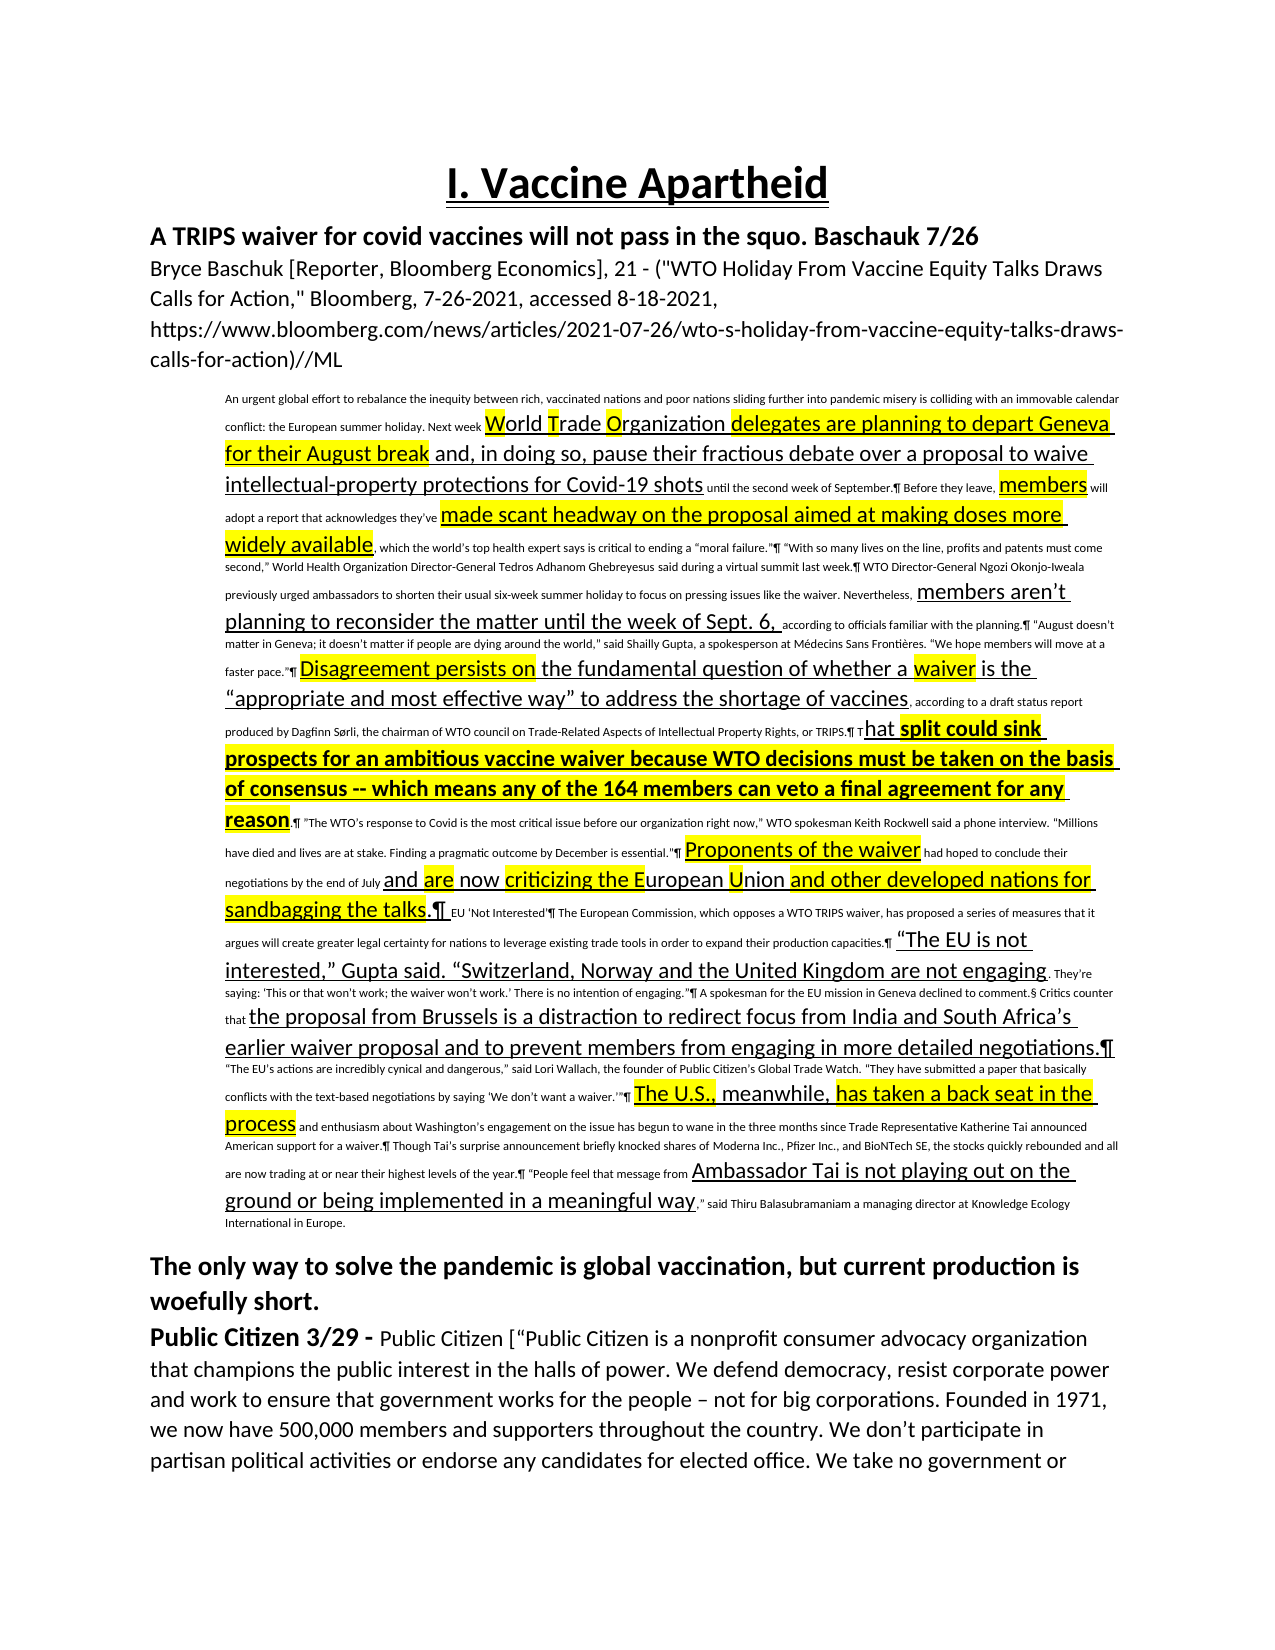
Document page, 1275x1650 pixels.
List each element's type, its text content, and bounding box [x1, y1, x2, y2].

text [150, 1320, 1125, 1474]
text An urgent global effort to rebalance the inequity between rich, vaccinated nations and poor nations sliding further into pandemic misery is colliding with an immovable calendar conflict: the European summer holiday. Next week World Trade Organization delegates are planning to depart Geneva for their August break and, in doing so, pause their fractious debate over a proposal to waive intellectual-property protections for Covid-19 shots until the second week of September.¶ Before they leave, members will adopt a report that acknowledges they’ve made scant headway on the proposal aimed at making doses more widely available, which the world’s top health expert says is critical to ending a “moral failure.”¶ “With so many lives on the line, profits and patents must come second,” World Health Organization Director-General Tedros Adhanom Ghebreyesus said during a virtual summit last week.¶ WTO Director-General Ngozi Okonjo-Iweala previously urged ambassadors to shorten their usual six-week summer holiday to focus on pressing issues like the waiver. Nevertheless, members aren’t planning to reconsider the matter until the week of Sept. 6, according to officials familiar with the planning.¶ “August doesn’t matter in Geneva; it doesn’t matter if people are dying around the world,” said Shailly Gupta, a spokesperson at Médecins Sans Frontières. “We hope members will move at a faster pace.”¶ Disagreement persists on the fundamental question of whether a waiver is the “appropriate and most effective way” to address the shortage of vaccines, according to a draft status report produced by Dagfinn Sørli, the chairman of WTO council on Trade-Related Aspects of Intellectual Property Rights, or TRIPS.¶ That split could sink prospects for an ambitious vaccine waiver because WTO decisions must be taken on the basis of consensus -- which means any of the 164 members can veto a final agreement for any reason.¶ ”The WTO’s response to Covid is the most critical issue before our organization right now,” WTO spokesman Keith Rockwell said a phone interview. “Millions have died and lives are at stake. Finding a pragmatic outcome by December is essential.”¶ Proponents of the waiver had hoped to conclude their negotiations by the end of July and are now criticizing the European Union and other developed nations for sandbagging the talks.¶ EU ‘Not Interested’¶ The European Commission, which opposes a WTO TRIPS waiver, has proposed a series of measures that it argues will create greater legal certainty for nations to leverage existing trade tools in order to expand their production capacities.¶ “The EU is not interested,” Gupta said. “Switzerland, Norway and the United Kingdom are not engaging. They’re saying: ‘This or that won’t work; the waiver won’t work.’ There is no intention of engaging.”¶ A spokesman for the EU mission in Geneva declined to comment.§ Critics counter that the proposal from Brussels is a distraction to redirect focus from India and South Africa’s earlier waiver proposal and to prevent members from engaging in more detailed negotiations.¶ “The EU’s actions are incredibly cynical and dangerous,” said Lori Wallach, the founder of Public Citizen’s Global Trade Watch. “They have submitted a paper that basically conflicts with the text-based negotiations by saying ‘We don’t want a waiver.’”¶ The U.S., meanwhile, has taken a back seat in the process and enthusiasm about Washington’s engagement on the issue has begun to wane in the three months since Trade Representative Katherine Tai announced American support for a waiver.¶ Though Tai’s surprise announcement briefly knocked shares of Moderna Inc., Pfizer Inc., and BioNTech SE, the stocks quickly rebounded and all are now trading at or near their highest levels of the year.¶ “People feel that message from Ambassador Tai is not playing out on the ground or being implemented in a meaningful way,” said Thiru Balasubramaniam a managing director at Knowledge Ecology International in Europe. [225, 392, 1125, 1231]
subtitle I. Vaccine Apartheid [150, 154, 1125, 210]
subtitle The only way to solve the pandemic is global vaccination, but current production is woefully short. [150, 1249, 1125, 1317]
subtitle A TRIPS waiver for covid vaccines will not pass in the squo. Baschauk 7/26 [150, 219, 1125, 252]
text Bryce Baschuk [Reporter, Bloomberg Economics], 21 - ("WTO Holiday From Vaccine Equity Talks Draws Calls for Action," Bloomberg, 7-26-2021, accessed 8-18-2021, https://www.bloomberg.com/news/articles/2021-07-26/wto-s-holiday-from-vaccine-equity-talks-draws-calls-for-action)//ML [150, 254, 1125, 373]
